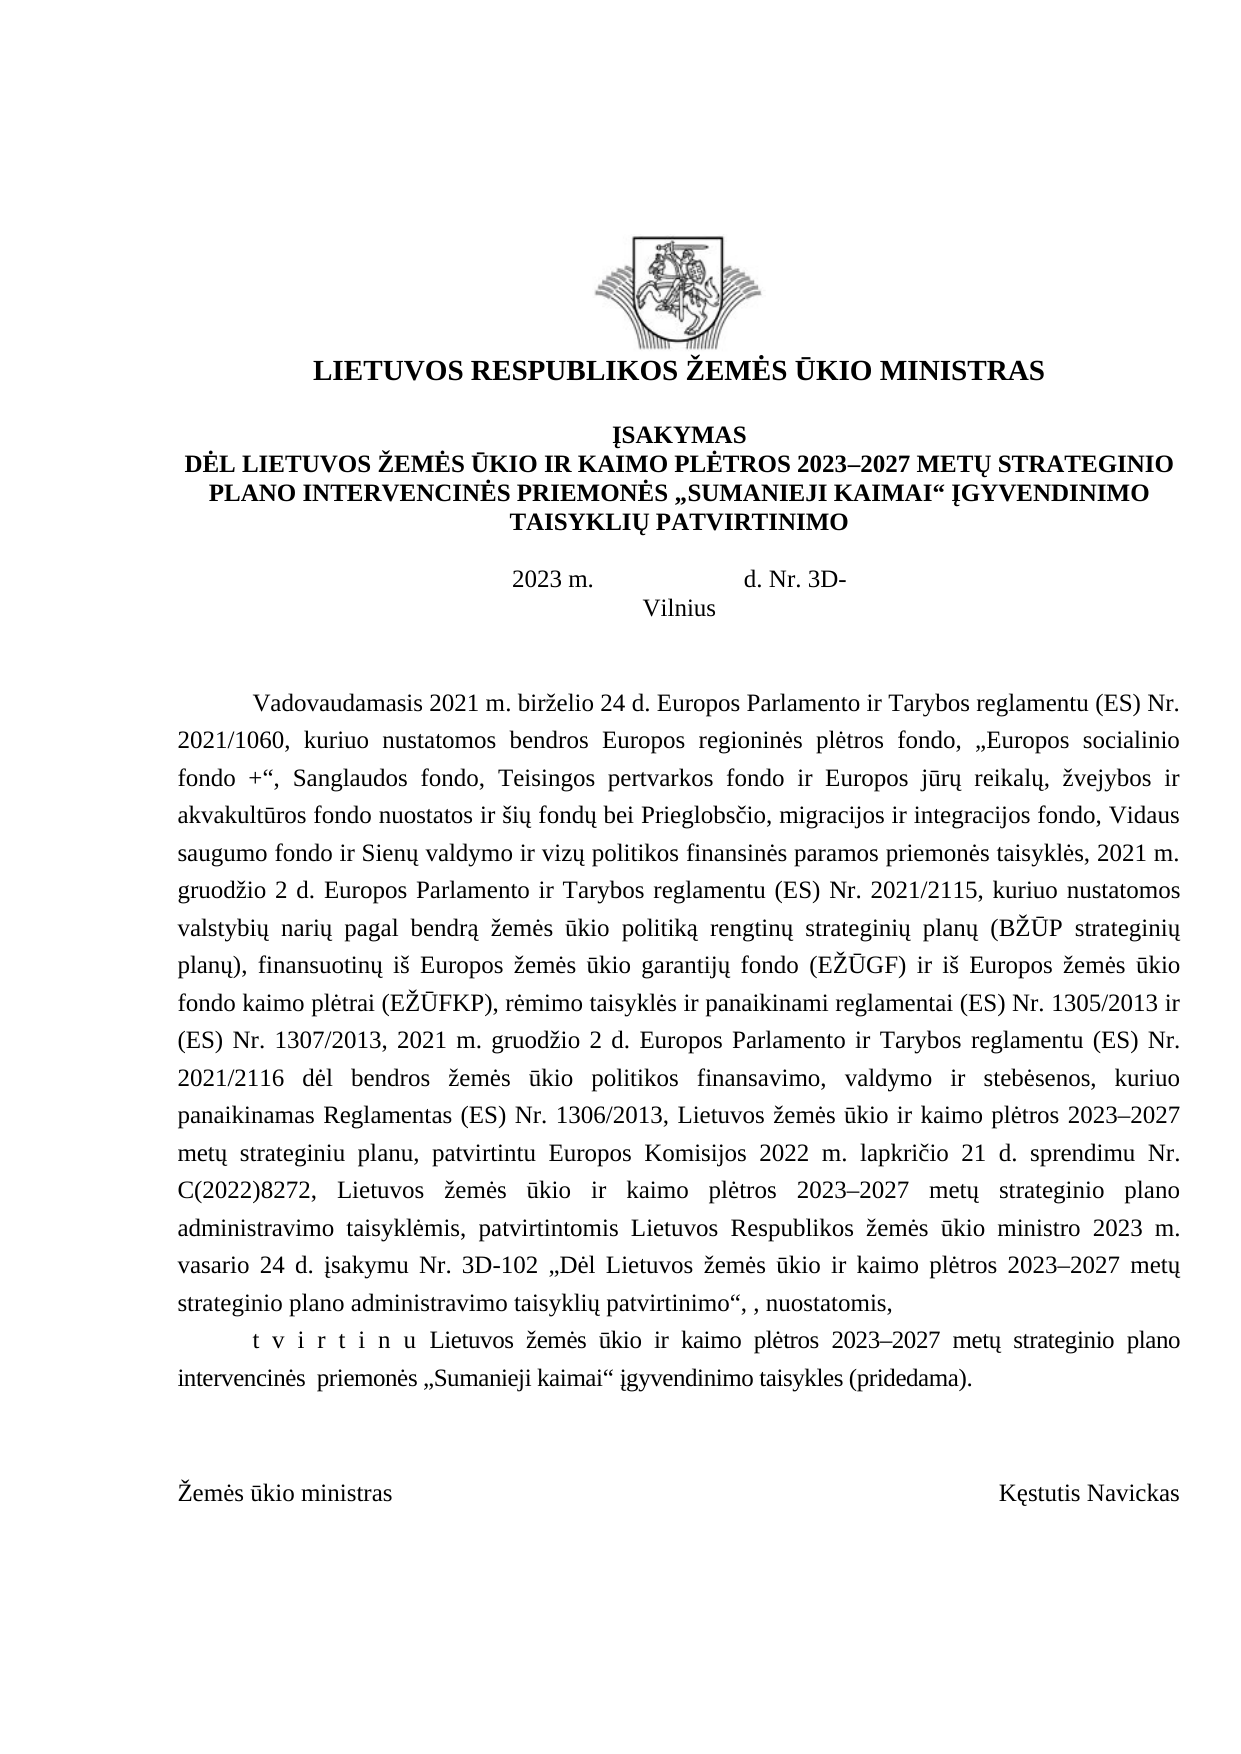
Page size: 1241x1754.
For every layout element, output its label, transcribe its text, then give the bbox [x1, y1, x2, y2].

text t v i r t i n u Lietuvos žemės ūkio ir kaimo plėtros 2023–2027 metų strateginio plano intervencinės priemonės „Sumanieji kaimai“ įgyvendinimo taisykles (pridedama). [177, 1317, 1181, 1392]
text DĖL LIETUVOS ŽEMĖS ŪKIO IR KAIMO PLĖTROS 2023–2027 METŲ STRATEGINIO PLANO INTERVENCINĖS PRIEMONĖS „SUMANIEJI KAIMAI“ ĮGYVENDINIMO TAISYKLIŲ PATVIRTINIMO [177, 449, 1181, 536]
text Žemės ūkio ministras Kęstutis Navickas [177, 1478, 1181, 1507]
text 2023 m. d. Nr. 3D- [177, 564, 1181, 593]
text Vilnius [177, 593, 1181, 622]
text Vadovaudamasis 2021 m. birželio 24 d. Europos Parlamento ir Tarybos reglamentu (ES) Nr. 2021/1060, kuriuo nustatomos bendros Europos regioninės plėtros fondo, „Europos socialinio fondo +“, Sanglaudos fondo, Teisingos pertvarkos fondo ir Europos jūrų reikalų, žvejybos ir akvakultūros fondo nuostatos ir šių fondų bei Prieglobsčio, migracijos ir integracijos fondo, Vidaus saugumo fondo ir Sienų valdymo ir vizų politikos finansinės paramos priemonės taisyklės, 2021 m. gruodžio 2 d. Europos Parlamento ir Tarybos reglamentu (ES) Nr. 2021/2115, kuriuo nustatomos valstybių narių pagal bendrą žemės ūkio politiką rengtinų strateginių planų (BŽŪP strateginių planų), finansuotinų iš Europos žemės ūkio garantijų fondo (EŽŪGF) ir iš Europos žemės ūkio fondo kaimo plėtrai (EŽŪFKP), rėmimo taisyklės ir panaikinami reglamentai (ES) Nr. 1305/2013 ir (ES) Nr. 1307/2013, 2021 m. gruodžio 2 d. Europos Parlamento ir Tarybos reglamentu (ES) Nr. 2021/2116 dėl bendros žemės ūkio politikos finansavimo, valdymo ir stebėsenos, kuriuo panaikinamas Reglamentas (ES) Nr. 1306/2013, Lietuvos žemės ūkio ir kaimo plėtros 2023–2027 metų strateginiu planu, patvirtintu Europos Komisijos 2022 m. lapkričio 21 d. sprendimu Nr. C(2022)8272, Lietuvos žemės ūkio ir kaimo plėtros 2023–2027 metų strateginio plano administravimo taisyklėmis, patvirtintomis Lietuvos Respublikos žemės ūkio ministro 2023 m. vasario 24 d. įsakymu Nr. 3D-102 „Dėl Lietuvos žemės ūkio ir kaimo plėtros 2023–2027 metų strateginio plano administravimo taisyklių patvirtinimo“, , nuostatomis, [177, 679, 1181, 1317]
text ĮSAKYMAS [177, 421, 1181, 449]
text LIETUVOS RESPUBLIKOS ŽEMĖS ŪKIO MINISTRAS [177, 353, 1181, 387]
picture [592, 234, 766, 354]
